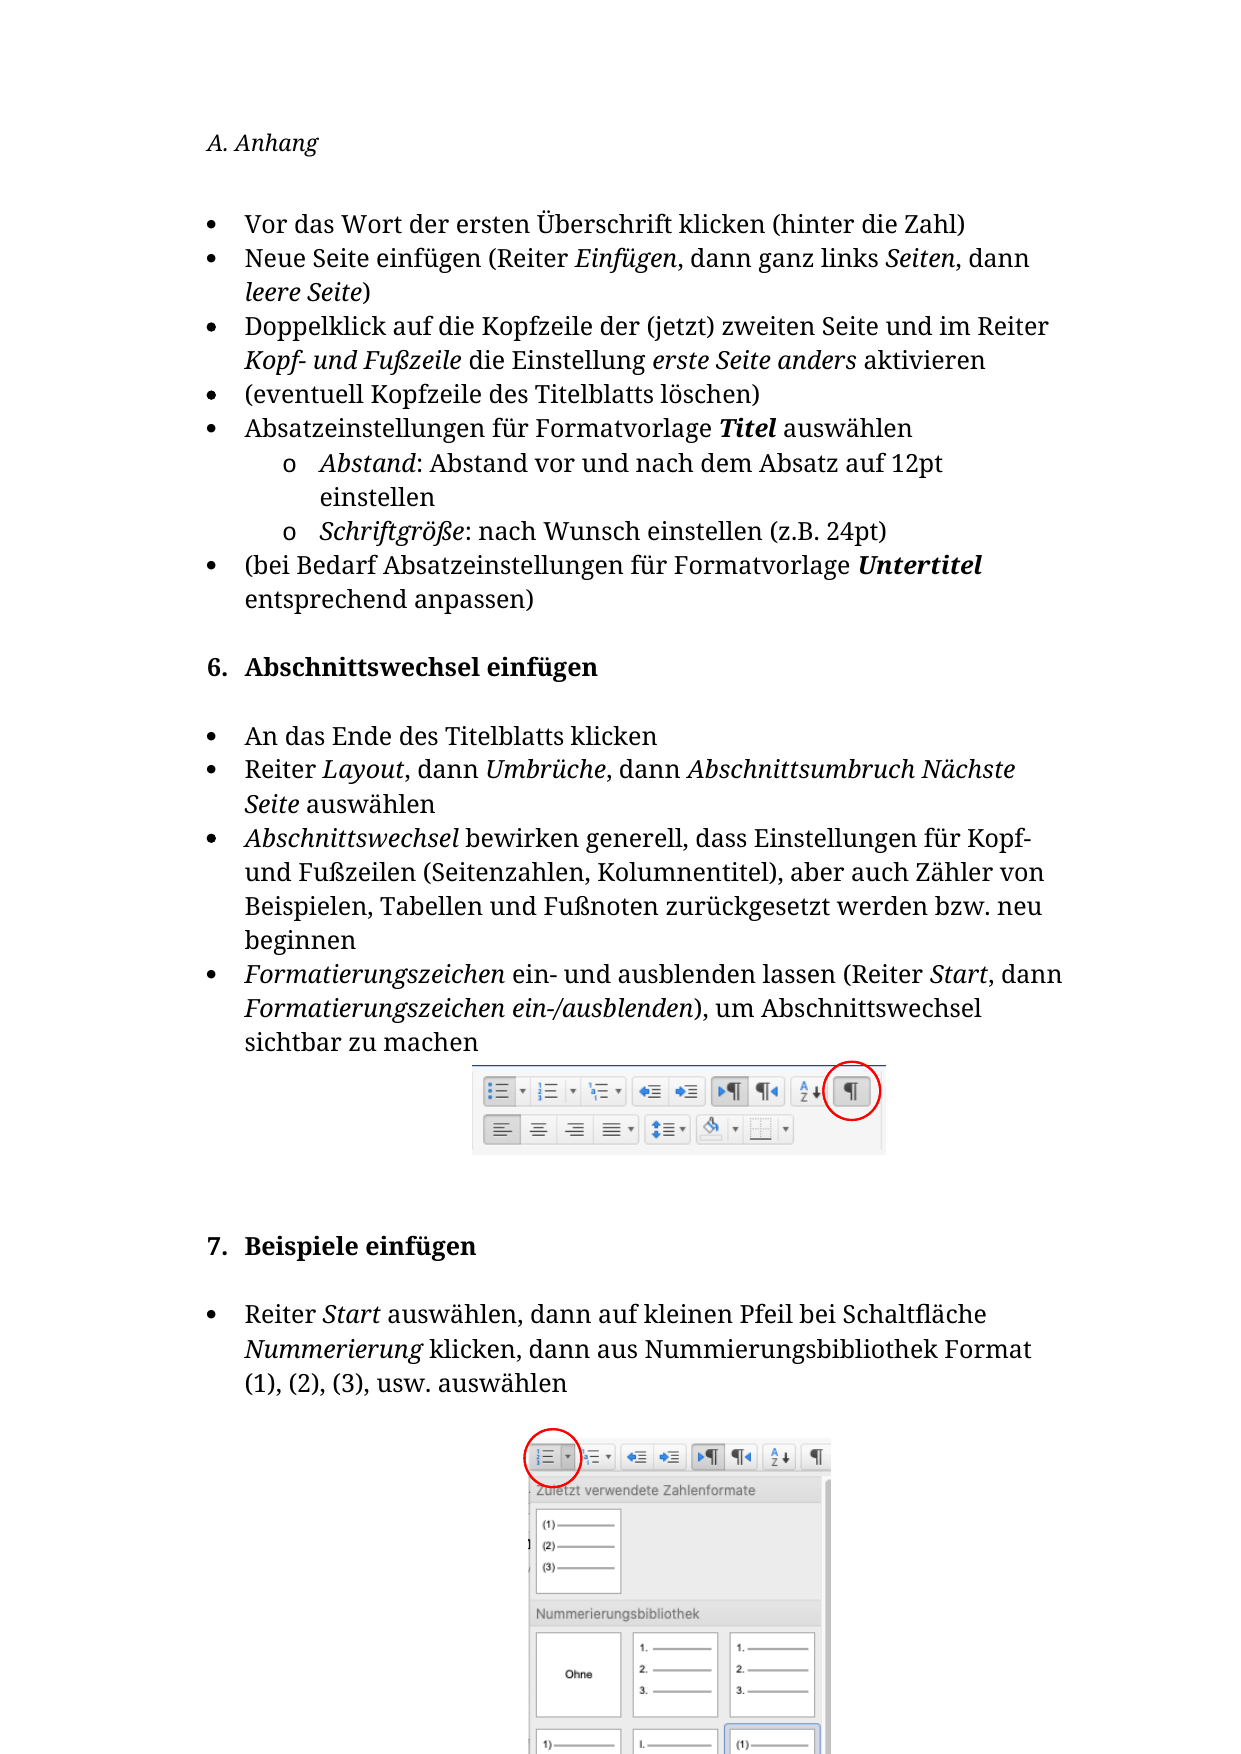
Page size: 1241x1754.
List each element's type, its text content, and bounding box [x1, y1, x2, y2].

list Abschnittswechsel bewirken generell, dass Einstellungen für Kopf- und Fußzeilen (Seitenzahlen, Kolumnentitel), aber auch Zähler von Beispielen, Tabellen und Fußnoten zurückgesetzt werden bzw. neu beginnen [207, 820, 1063, 957]
picture [472, 1065, 886, 1155]
list Schriftgröße: nach Wunsch einstellen (z.B. 24pt) [282, 513, 1063, 548]
list Absatzeinstellungen für Formatvorlage Titel auswählen [207, 411, 1063, 445]
list Reiter Layout, dann Umbrüche, dann Abschnittsumbruch Nächste Seite auswählen [207, 752, 1063, 820]
picture [825, 1065, 879, 1118]
list Doppelklick auf die Kopfzeile der (jetzt) zweiten Seite und im Reiter Kopf- und Fußzeile die Einstellung erste Seite anders aktivieren [207, 309, 1063, 377]
list Formatierungszeichen ein- und ausblenden lassen (Reiter Start, dann Formatierungszeichen ein-/ausblenden), um Abschnittswechsel sichtbar zu machen [207, 957, 1063, 1059]
picture [528, 1438, 831, 1754]
list Beispiele einfügen [207, 1229, 1063, 1263]
list Vor das Wort der ersten Überschrift klicken (hinter die Zahl) [207, 207, 1063, 241]
list (bei Bedarf Absatzeinstellungen für Formatvorlage Untertitel entsprechend anpassen) [207, 548, 1063, 616]
picture [528, 1438, 580, 1486]
list Abstand: Abstand vor und nach dem Absatz auf 12pt einstellen [282, 445, 1063, 513]
list Reiter Start auswählen, dann auf kleinen Pfeil bei Schaltfläche Nummerierung klicken, dann aus Nummierungsbibliothek Format (1), (2), (3), usw. auswählen [207, 1297, 1063, 1399]
list Neue Seite einfügen (Reiter Einfügen, dann ganz links Seiten, dann leere Seite) [207, 241, 1063, 309]
list (eventuell Kopfzeile des Titelblatts löschen) [207, 377, 1063, 411]
list An das Ende des Titelblatts klicken [207, 718, 1063, 752]
list Abschnittswechsel einfügen [207, 650, 1063, 684]
